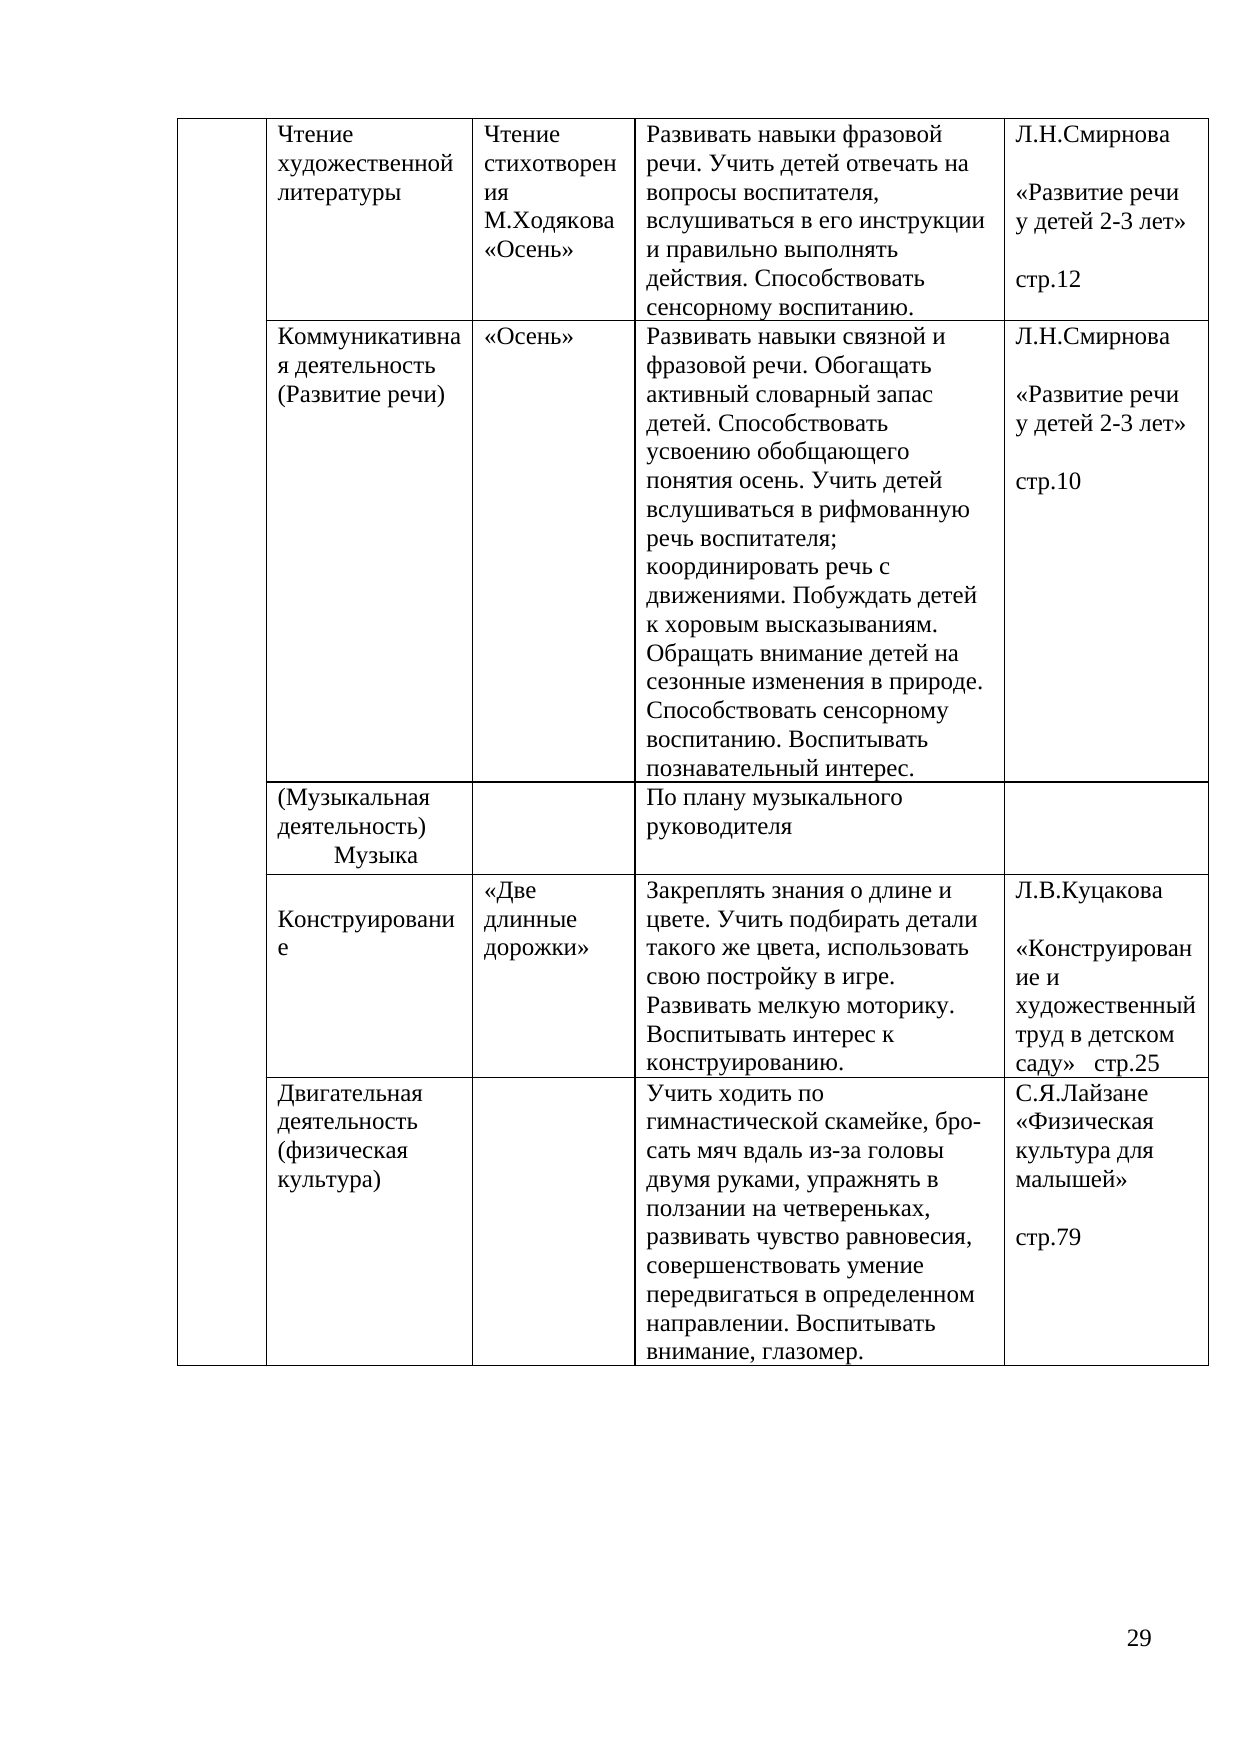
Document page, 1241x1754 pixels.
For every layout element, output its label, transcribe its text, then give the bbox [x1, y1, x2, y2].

table_cell Коммуникативная деятельность (Развитие речи) [267, 321, 472, 781]
table_cell Чтение стихотворения М.Ходякова «Осень» [473, 119, 634, 320]
table_cell Закреплять знания о длине и цвете. Учить подбирать детали такого же цвета, использовать свою постройку в игре. Развивать мелкую моторику. Воспитывать интерес к конструированию. [636, 875, 1004, 1077]
table_cell Развивать навыки фразовой речи. Учить детей отвечать на вопросы воспитателя, вслушиваться в его инструкции и правильно выполнять действия. Способствовать сенсорному воспитанию. [636, 119, 1004, 320]
table_cell [473, 783, 634, 874]
table_cell По плану музыкального руководителя [636, 783, 1004, 874]
table_cell Двигательная деятельность (физическая культура) [267, 1078, 472, 1365]
table_cell [1005, 783, 1208, 874]
table_cell Л.В.Куцакова «Конструирование и художественный труд в детском саду» стр.25 [1005, 875, 1208, 1077]
table_cell «Две длинные дорожки» [473, 875, 634, 1077]
table_cell [473, 1078, 634, 1365]
table_cell С.Я.Лайзане «Физическая культура для малышей» стр.79 [1005, 1078, 1208, 1365]
table_cell Л.Н.Смирнова «Развитие речи у детей 2-3 лет» стр.10 [1005, 321, 1208, 781]
table_cell Чтение художественной литературы [267, 119, 472, 320]
table_cell Учить ходить по гимнастической скамейке, бросать мяч вдаль из-за головы двумя руками, упражнять в ползании на четвереньках, развивать чувство равновесия, совершенствовать умение передвигаться в определенном направлении. Воспитывать внимание, глазомер. [636, 1078, 1004, 1365]
table_cell Конструирование [267, 875, 472, 1077]
table_cell Л.Н.Смирнова «Развитие речи у детей 2-3 лет» стр.12 [1005, 119, 1208, 320]
table_cell (Музыкальная деятельность) Музыка [267, 783, 472, 874]
table_cell «Осень» [473, 321, 634, 781]
table_cell Развивать навыки связной и фразовой речи. Обогащать активный словарный запас детей. Способствовать усвоению обобщающего понятия осень. Учить детей вслушиваться в рифмованную речь воспитателя; координировать речь с движениями. Побуждать детей к хоровым высказываниям. Обращать внимание детей на сезонные изменения в природе. Способствовать сенсорному воспитанию. Воспитывать познавательный интерес. [636, 321, 1004, 781]
